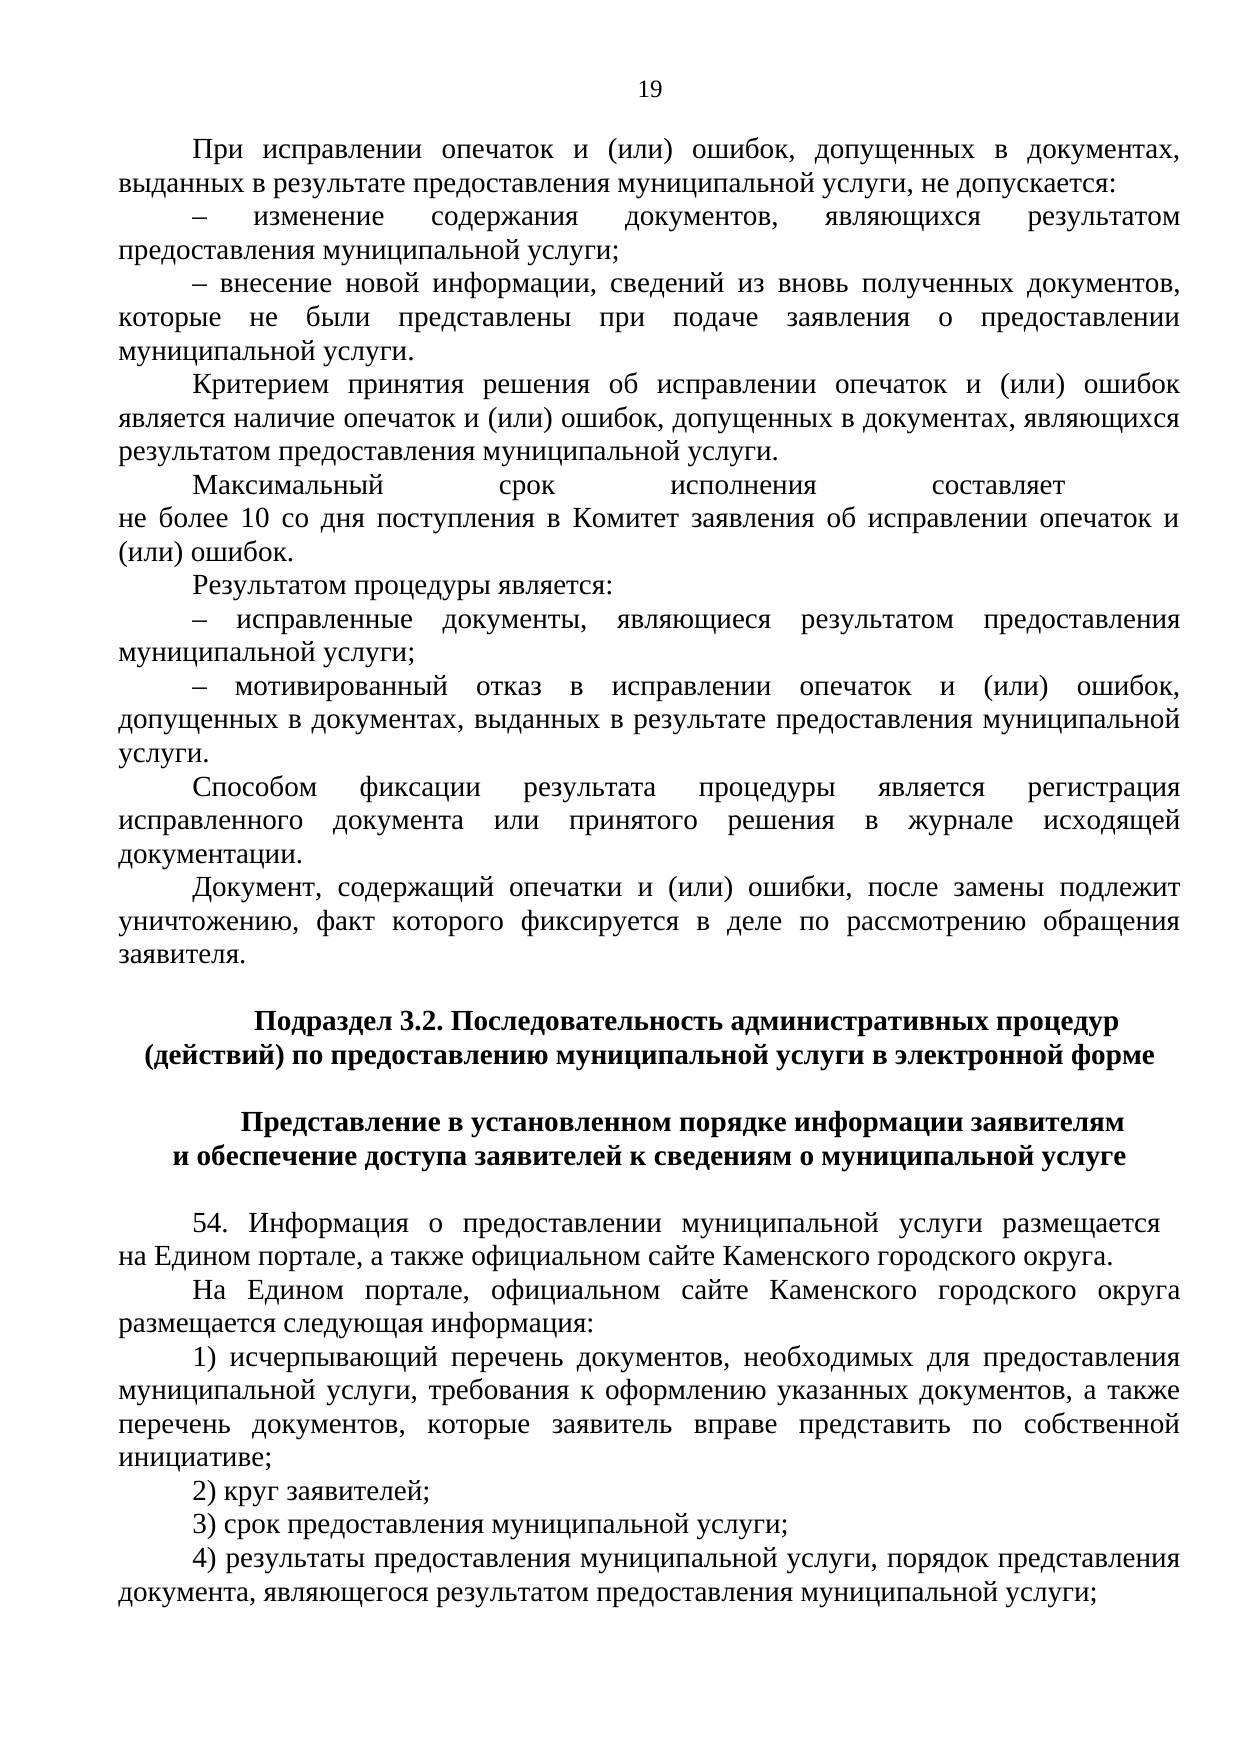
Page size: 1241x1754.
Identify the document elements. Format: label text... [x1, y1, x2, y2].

text – изменение содержания документов, являющихся результатом предоставления муниципальной услуги; [118, 198, 1181, 266]
text 2) круг заявителей; [118, 1473, 1181, 1507]
text 3) срок предоставления муниципальной услуги; [118, 1507, 1181, 1540]
text 1) исчерпывающий перечень документов, необходимых для предоставления муниципальной услуги, требования к оформлению указанных документов, а также перечень документов, которые заявитель вправе представить по собственной инициативе; [118, 1339, 1181, 1473]
text На Едином портале, официальном сайте Каменского городского округа размещается следующая информация: [118, 1272, 1181, 1339]
text 4) результаты предоставления муниципальной услуги, порядок представления документа, являющегося результатом предоставления муниципальной услуги; [118, 1540, 1181, 1607]
text Критерием принятия решения об исправлении опечаток и (или) ошибок является наличие опечаток и (или) ошибок, допущенных в документах, являющихся результатом предоставления муниципальной услуги. [118, 366, 1181, 467]
text – исправленные документы, являющиеся результатом предоставления муниципальной услуги; [118, 601, 1181, 668]
text Способом фиксации результата процедуры является регистрация исправленного документа или принятого решения в журнале исходящей документации. [118, 769, 1181, 869]
text Максимальный срок исполнения составляет не более 10 со дня поступления в Комитет заявления об исправлении опечаток и (или) ошибок. [118, 467, 1181, 567]
text При исправлении опечаток и (или) ошибок, допущенных в документах, выданных в результате предоставления муниципальной услуги, не допускается: [118, 131, 1181, 198]
text – внесение новой информации, сведений из вновь полученных документов, которые не были представлены при подаче заявления о предоставлении муниципальной услуги. [118, 266, 1181, 366]
text Результатом процедуры является: [118, 567, 1181, 601]
text Подраздел 3.2. Последовательность административных процедур (действий) по предоставлению муниципальной услуги в электронной форме [118, 1003, 1181, 1071]
text – мотивированный отказ в исправлении опечаток и (или) ошибок, допущенных в документах, выданных в результате предоставления муниципальной услуги. [118, 668, 1181, 769]
text Документ, содержащий опечатки и (или) ошибки, после замены подлежит уничтожению, факт которого фиксируется в деле по рассмотрению обращения заявителя. [118, 869, 1181, 970]
text Представление в установленном порядке информации заявителям и обеспечение доступа заявителей к сведениям о муниципальной услуге [118, 1104, 1181, 1171]
text 54. Информация о предоставлении муниципальной услуги размещается на Едином портале, а также официальном сайте Каменского городского округа. [118, 1205, 1181, 1272]
